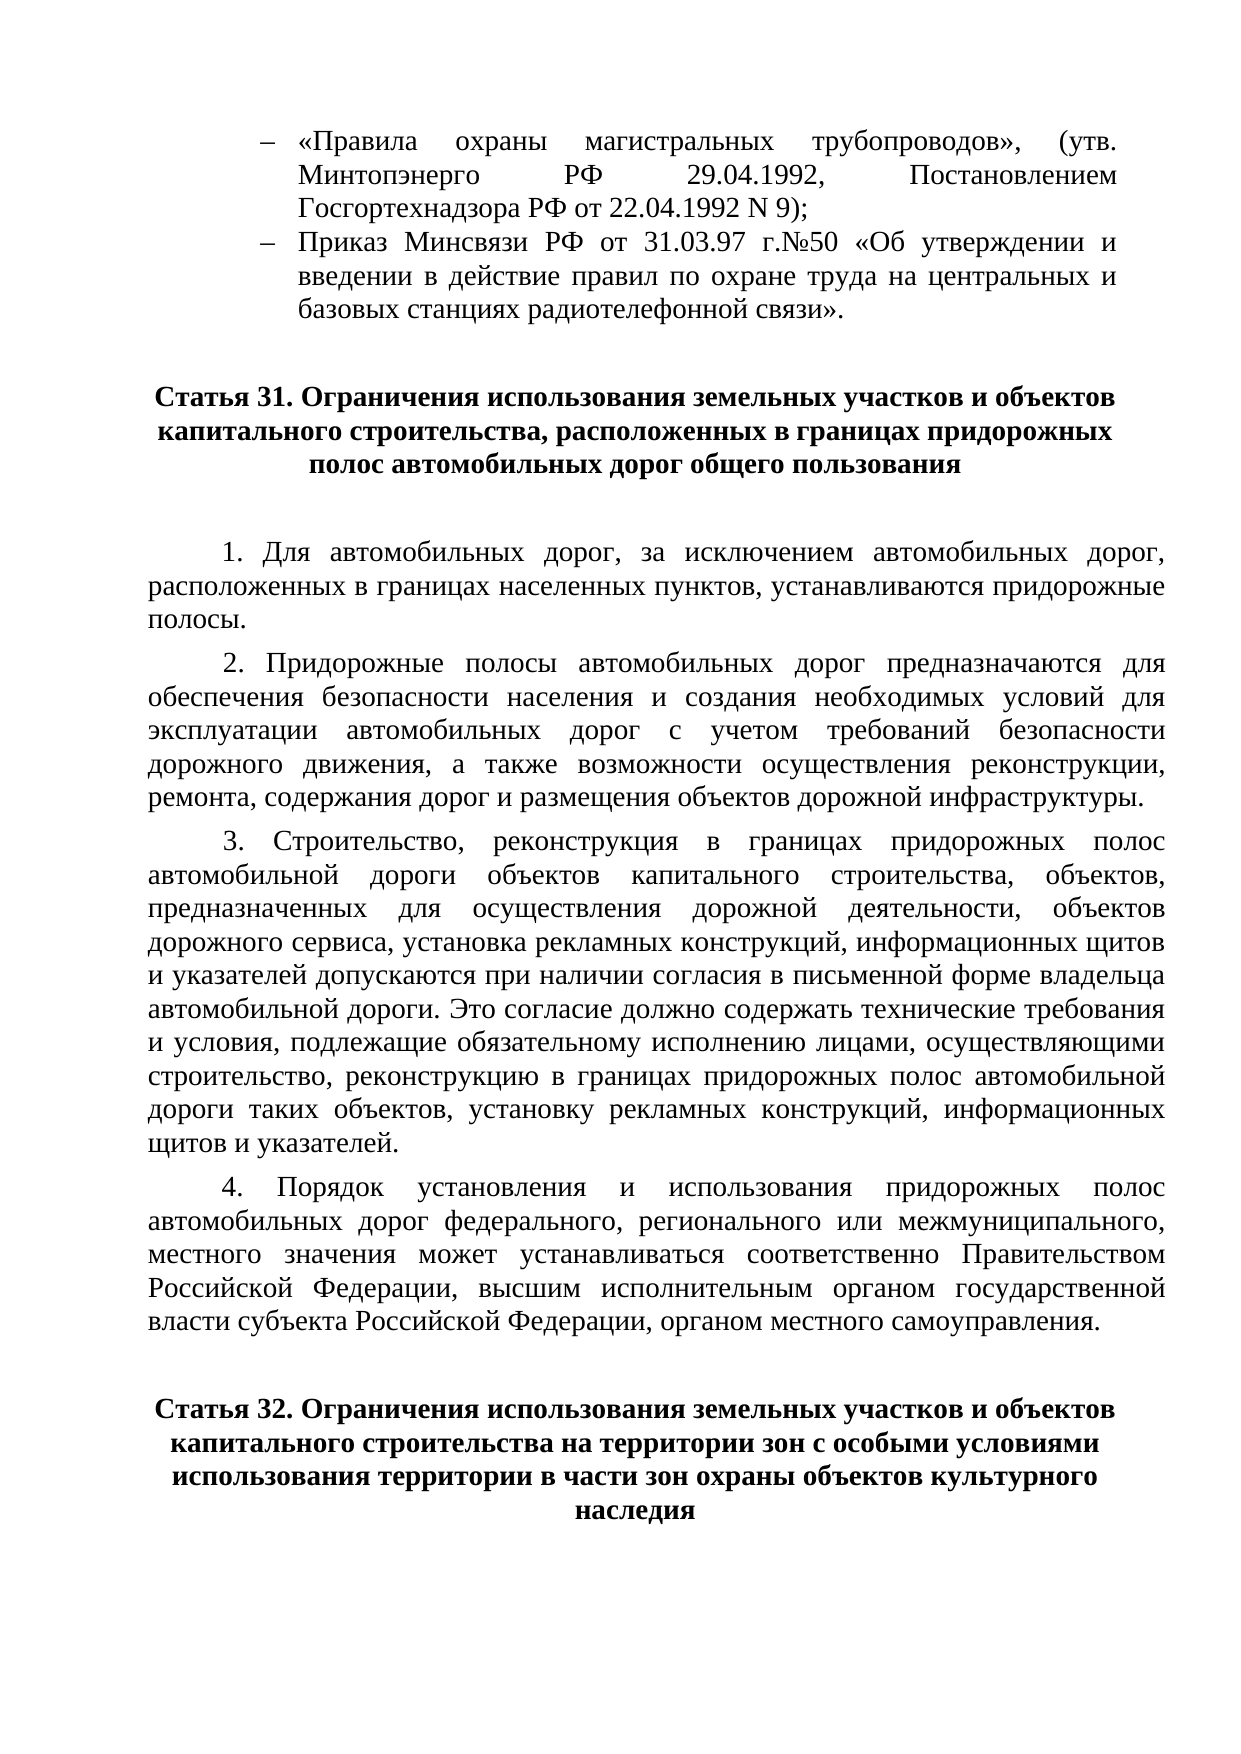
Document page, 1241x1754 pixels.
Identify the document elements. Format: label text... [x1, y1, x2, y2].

subtitle Статья 31. Ограничения использования земельных участков и объектов капитального строительства, расположенных в границах придорожных полос автомобильных дорог общего пользования [148, 379, 1122, 480]
text 3. Строительство, реконструкция в границах придорожных полос автомобильной дороги объектов капитального строительства, объектов, предназначенных для осуществления дорожной деятельности, объектов дорожного сервиса, установка рекламных конструкций, информационных щитов и указателей допускаются при наличии согласия в письменной форме владельца автомобильной дороги. Это согласие должно содержать технические требования и условия, подлежащие обязательному исполнению лицами, осуществляющими строительство, реконструкцию в границах придорожных полос автомобильной дороги таких объектов, установку рекламных конструкций, информационных щитов и указателей. [148, 823, 1166, 1159]
text 2. Придорожные полосы автомобильных дорог предназначаются для обеспечения безопасности населения и создания необходимых условий для эксплуатации автомобильных дорог с учетом требований безопасности дорожного движения, а также возможности осуществления реконструкции, ремонта, содержания дорог и размещения объектов дорожной инфраструктуры. [148, 645, 1166, 813]
text 1. Для автомобильных дорог, за исключением автомобильных дорог, расположенных в границах населенных пунктов, устанавливаются придорожные полосы. [148, 534, 1166, 635]
list «Правила охраны магистральных трубопроводов», (утв. Минтопэнерго РФ 29.04.1992, Постановлением Госгортехнадзора РФ от 22.04.1992 N 9); [260, 123, 1118, 224]
subtitle Статья 32. Ограничения использования земельных участков и объектов капитального строительства на территории зон с особыми условиями использования территории в части зон охраны объектов культурного наследия [148, 1391, 1122, 1525]
list Приказ Минсвязи РФ от 31.03.97 г.№50 «Об утверждении и введении в действие правил по охране труда на центральных и базовых станциях радиотелефонной связи». [260, 224, 1118, 325]
text 4. Порядок установления и использования придорожных полос автомобильных дорог федерального, регионального или межмуниципального, местного значения может устанавливаться соответственно Правительством Российской Федерации, высшим исполнительным органом государственной власти субъекта Российской Федерации, органом местного самоуправления. [148, 1169, 1166, 1337]
